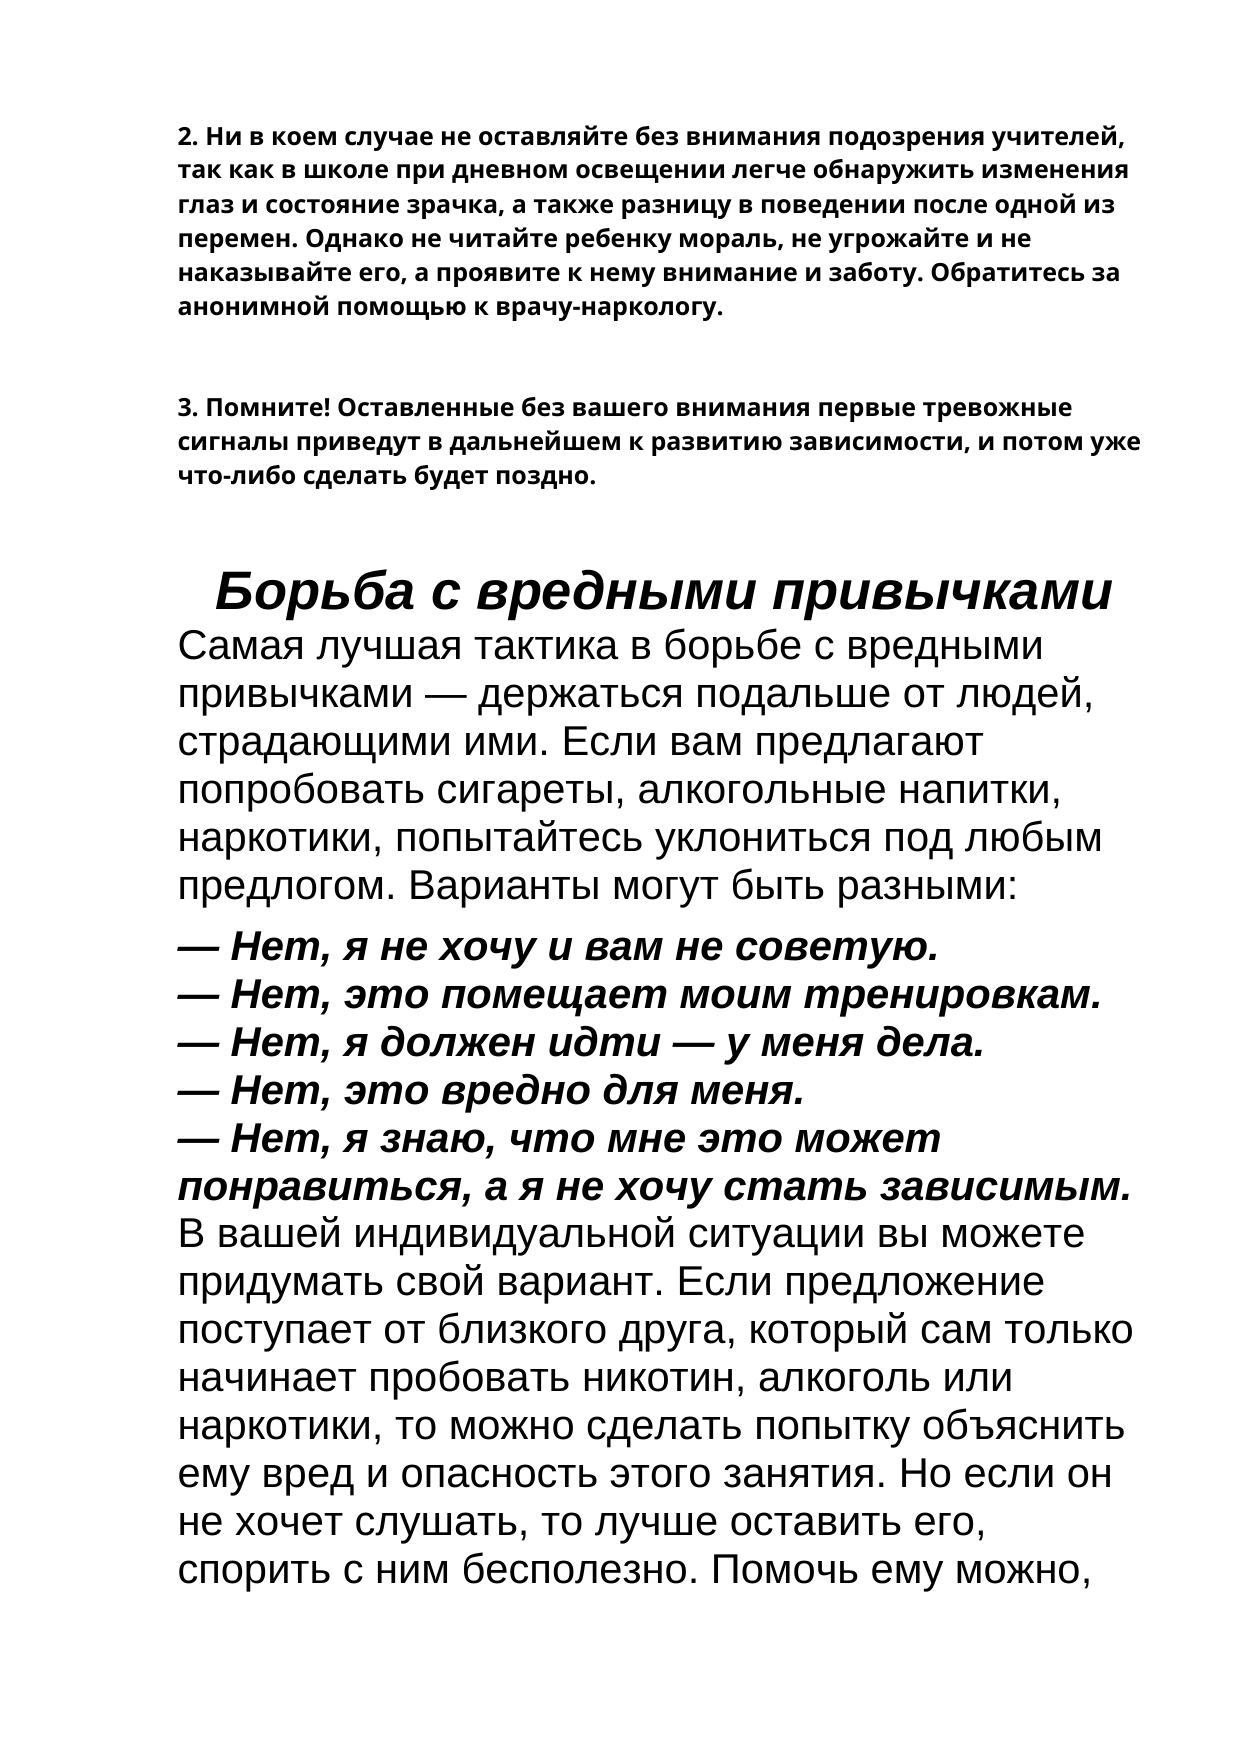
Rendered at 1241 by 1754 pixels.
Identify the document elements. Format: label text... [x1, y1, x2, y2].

text — Нет, это вредно для меня. [177, 1065, 1152, 1113]
text 2. Ни в коем случае не оставляйте без внимания подозрения учителей, так как в школе при дневном освещении легче обнаружить изменения глаз и состояние зрачка, а также разницу в поведении после одной из перемен. Однако не читайте ребенку мораль, не угрожайте и не наказывайте его, а проявите к нему внимание и заботу. Обратитесь за анонимной помощью к врачу-наркологу. [177, 118, 1152, 322]
text — Нет, я не хочу и вам не советую. [177, 921, 1152, 969]
text — Нет, я знаю, что мне это может понравиться, а я не хочу стать зависимым. [177, 1113, 1152, 1209]
text — Нет, это помещает моим тренировкам. [177, 969, 1152, 1017]
text Самая лучшая тактика в борьбе с вредными привычками — держаться подальше от людей, страдающими ими. Если вам предлагают попробовать сигареты, алкогольные напитки, наркотики, попытайтесь уклониться под любым предлогом. Варианты могут быть разными: [177, 621, 1152, 908]
text Борьба с вредными привычками [177, 558, 1152, 621]
text 3. Помните! Оставленные без вашего внимания первые тревожные сигналы приведут в дальнейшем к развитию зависимости, и потом уже что-либо сделать будет поздно. [177, 389, 1152, 492]
text — Нет, я должен идти — у меня дела. [177, 1017, 1152, 1065]
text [177, 1209, 1152, 1592]
